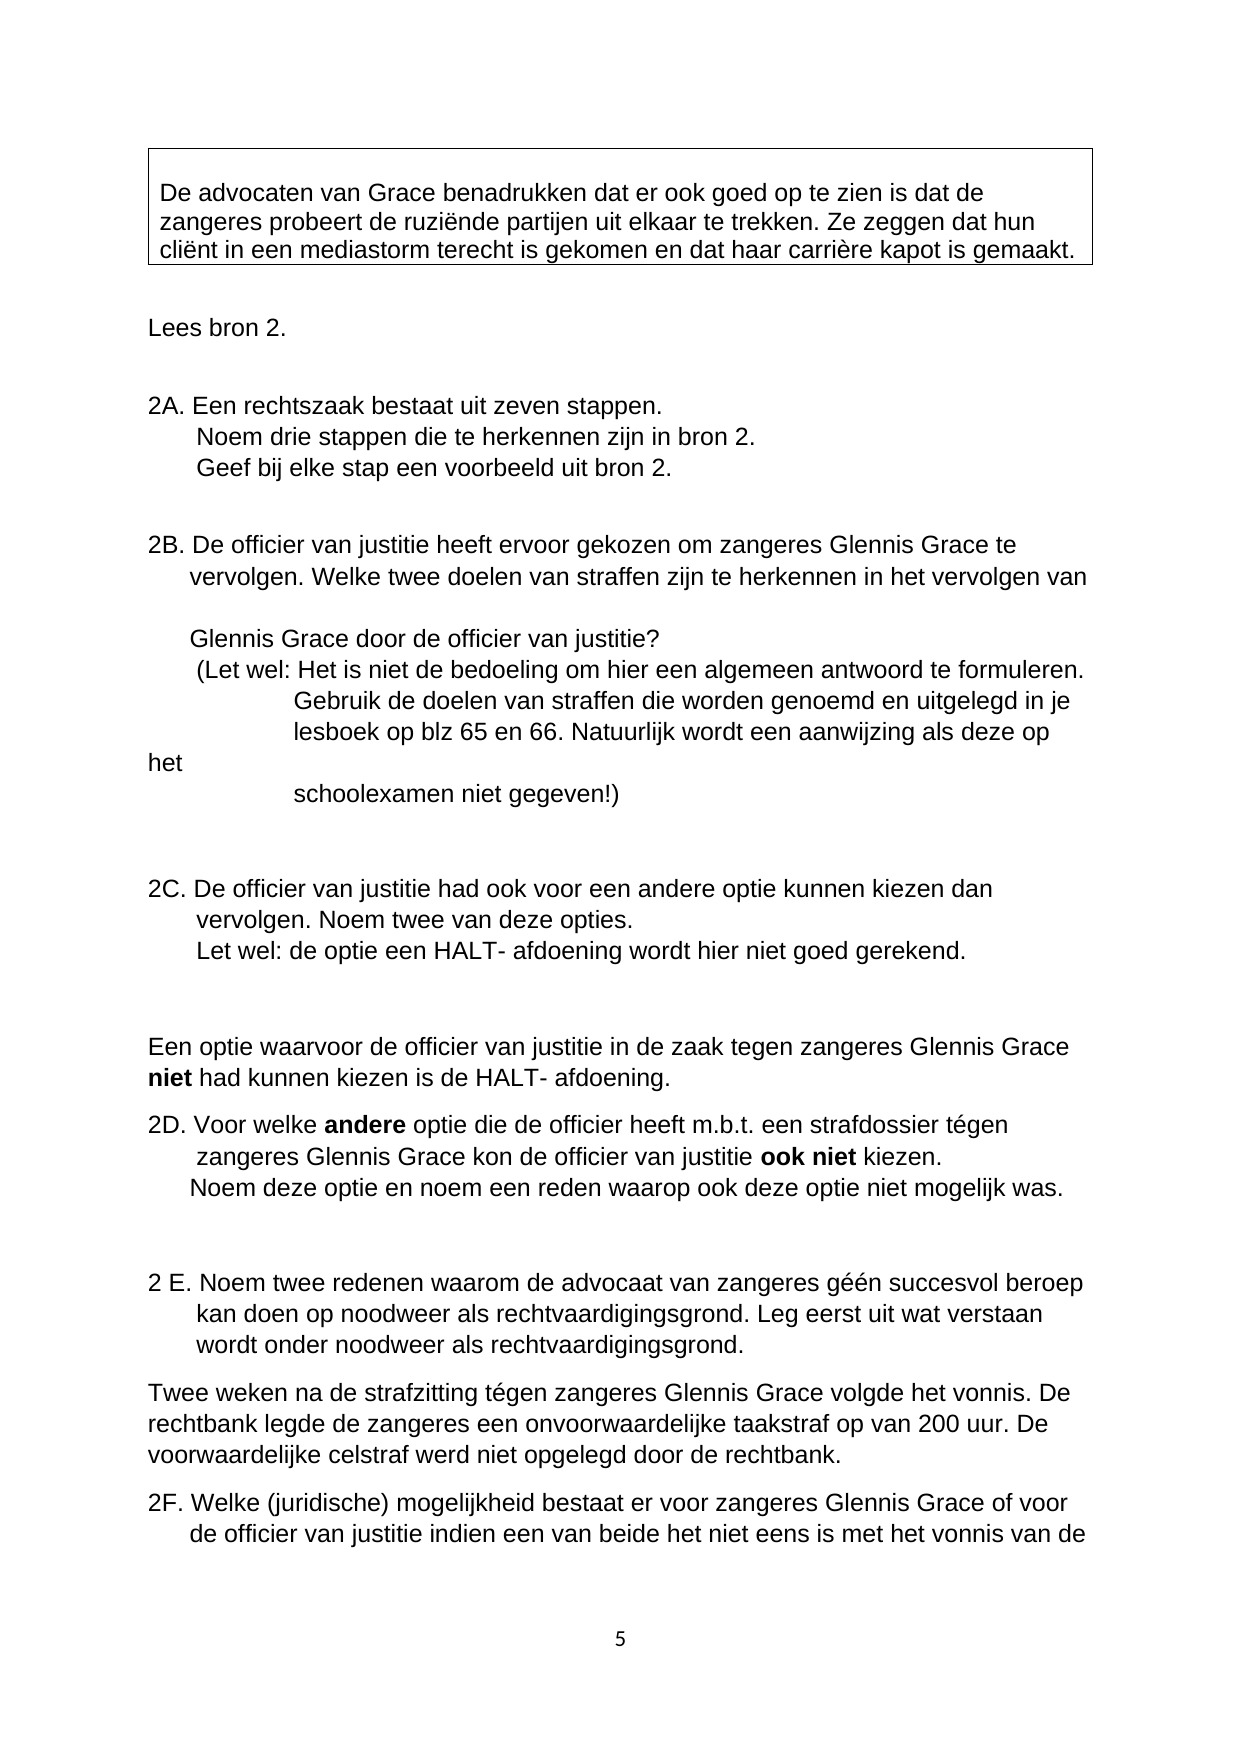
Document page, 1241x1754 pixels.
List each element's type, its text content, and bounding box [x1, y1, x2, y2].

text 2D. Voor welke andere optie die de officier heeft m.b.t. een strafdossier tégen zangeres Glennis Grace kon de officier van justitie ook niet kiezen. Noem deze optie en noem een reden waarop ook deze optie niet mogelijk was. [148, 1111, 1093, 1201]
text Lees bron 2. [148, 313, 1093, 372]
text 2 E. Noem twee redenen waarom de advocaat van zangeres géén succesvol beroep kan doen op noodweer als rechtvaardigingsgrond. Leg eerst uit wat verstaan wordt onder noodweer als rechtvaardigingsgrond. [148, 1268, 1093, 1359]
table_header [149, 149, 1092, 264]
text 2C. De officier van justitie had ook voor een andere optie kunnen kiezen dan vervolgen. Noem twee van deze opties. Let wel: de optie een HALT- afdoening wordt hier niet goed gerekend. [148, 874, 1093, 965]
text 2B. De officier van justitie heeft ervoor gekozen om zangeres Glennis Grace te vervolgen. Welke twee doelen van straffen zijn te herkennen in het vervolgen van Glennis Grace door de officier van justitie? (Let wel: Het is niet de bedoeling om hier een algemeen antwoord te formuleren. Gebruik de doelen van straffen die worden genoemd en uitgelegd in je lesboek op blz 65 en 66. Natuurlijk wordt een aanwijzing als deze op het schoolexamen niet gegeven!) [148, 531, 1093, 808]
text Twee weken na de strafzitting tégen zangeres Glennis Grace volgde het vonnis. De rechtbank legde de zangeres een onvoorwaardelijke taakstraf op van 200 uur. De voorwaardelijke celstraf werd niet opgelegd door de rechtbank. [148, 1378, 1093, 1469]
text 2A. Een rechtszaak bestaat uit zeven stappen. Noem drie stappen die te herkennen zijn in bron 2. Geef bij elke stap een voorbeeld uit bron 2. [148, 391, 1093, 512]
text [148, 1488, 1093, 1578]
text Een optie waarvoor de officier van justitie in de zaak tegen zangeres Glennis Grace niet had kunnen kiezen is de HALT- afdoening. [148, 1032, 1093, 1092]
